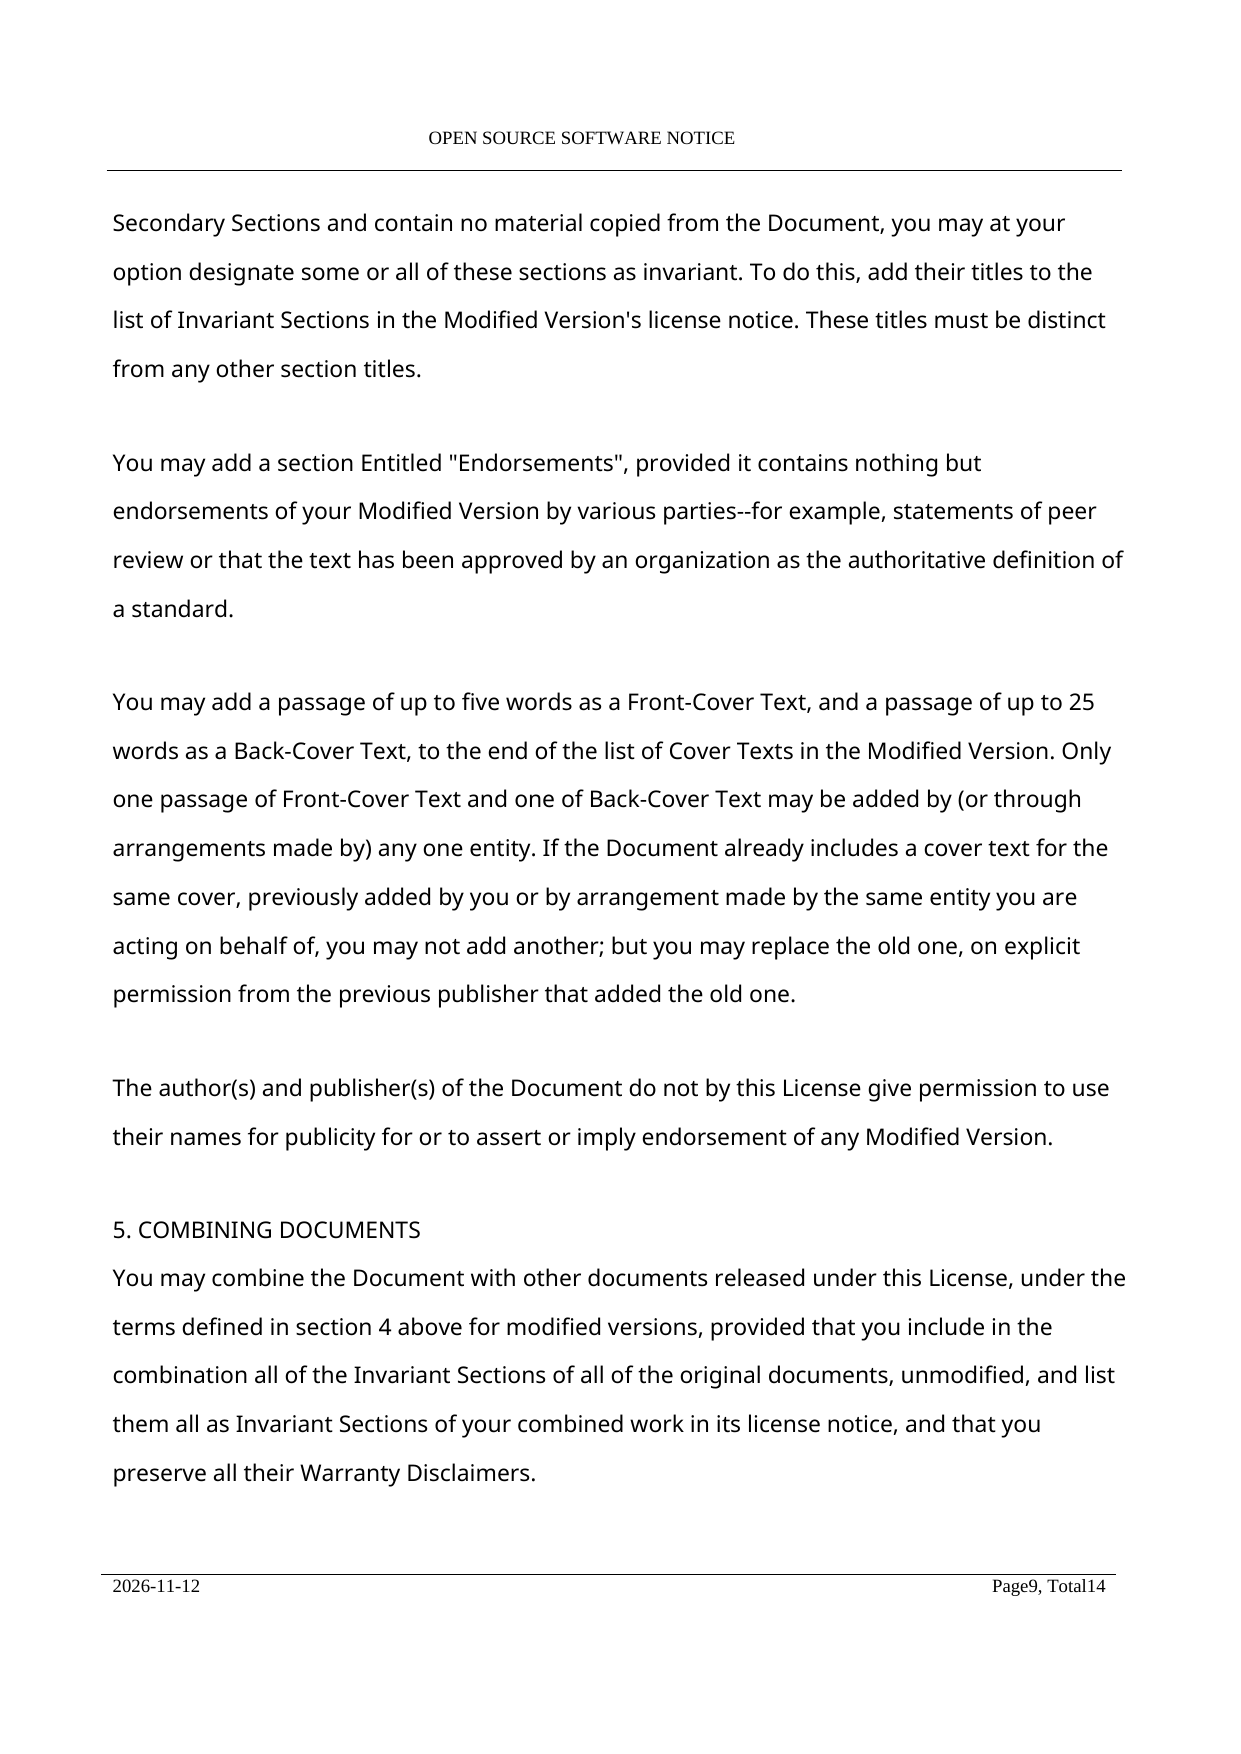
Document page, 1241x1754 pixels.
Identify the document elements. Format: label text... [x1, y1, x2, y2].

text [112, 206, 1128, 385]
text The author(s) and publisher(s) of the Document do not by this License give permission to use their names for publicity for or to assert or imply endorsement of any Modified Version. [112, 1071, 1128, 1152]
text You may combine the Document with other documents released under this License, under the terms defined in section 4 above for modified versions, provided that you include in the combination all of the Invariant Sections of all of the original documents, unmodified, and list them all as Invariant Sections of your combined work in its license notice, and that you preserve all their Warranty Disclaimers. [112, 1261, 1128, 1489]
text You may add a section Entitled "Endorsements", provided it contains nothing but endorsements of your Modified Version by various parties--for example, statements of peer review or that the text has been approved by an organization as the authoritative definition of a standard. [112, 446, 1128, 624]
text 5. COMBINING DOCUMENTS [112, 1213, 1128, 1246]
text You may add a passage of up to five words as a Front-Cover Text, and a passage of up to 25 words as a Back-Cover Text, to the end of the list of Cover Texts in the Modified Version. Only one passage of Front-Cover Text and one of Back-Cover Text may be added by (or through arrangements made by) any one entity. If the Document already includes a cover text for the same cover, previously added by you or by arrangement made by the same entity you are acting on behalf of, you may not add another; but you may replace the old one, on explicit permission from the previous publisher that added the old one. [112, 685, 1128, 1010]
